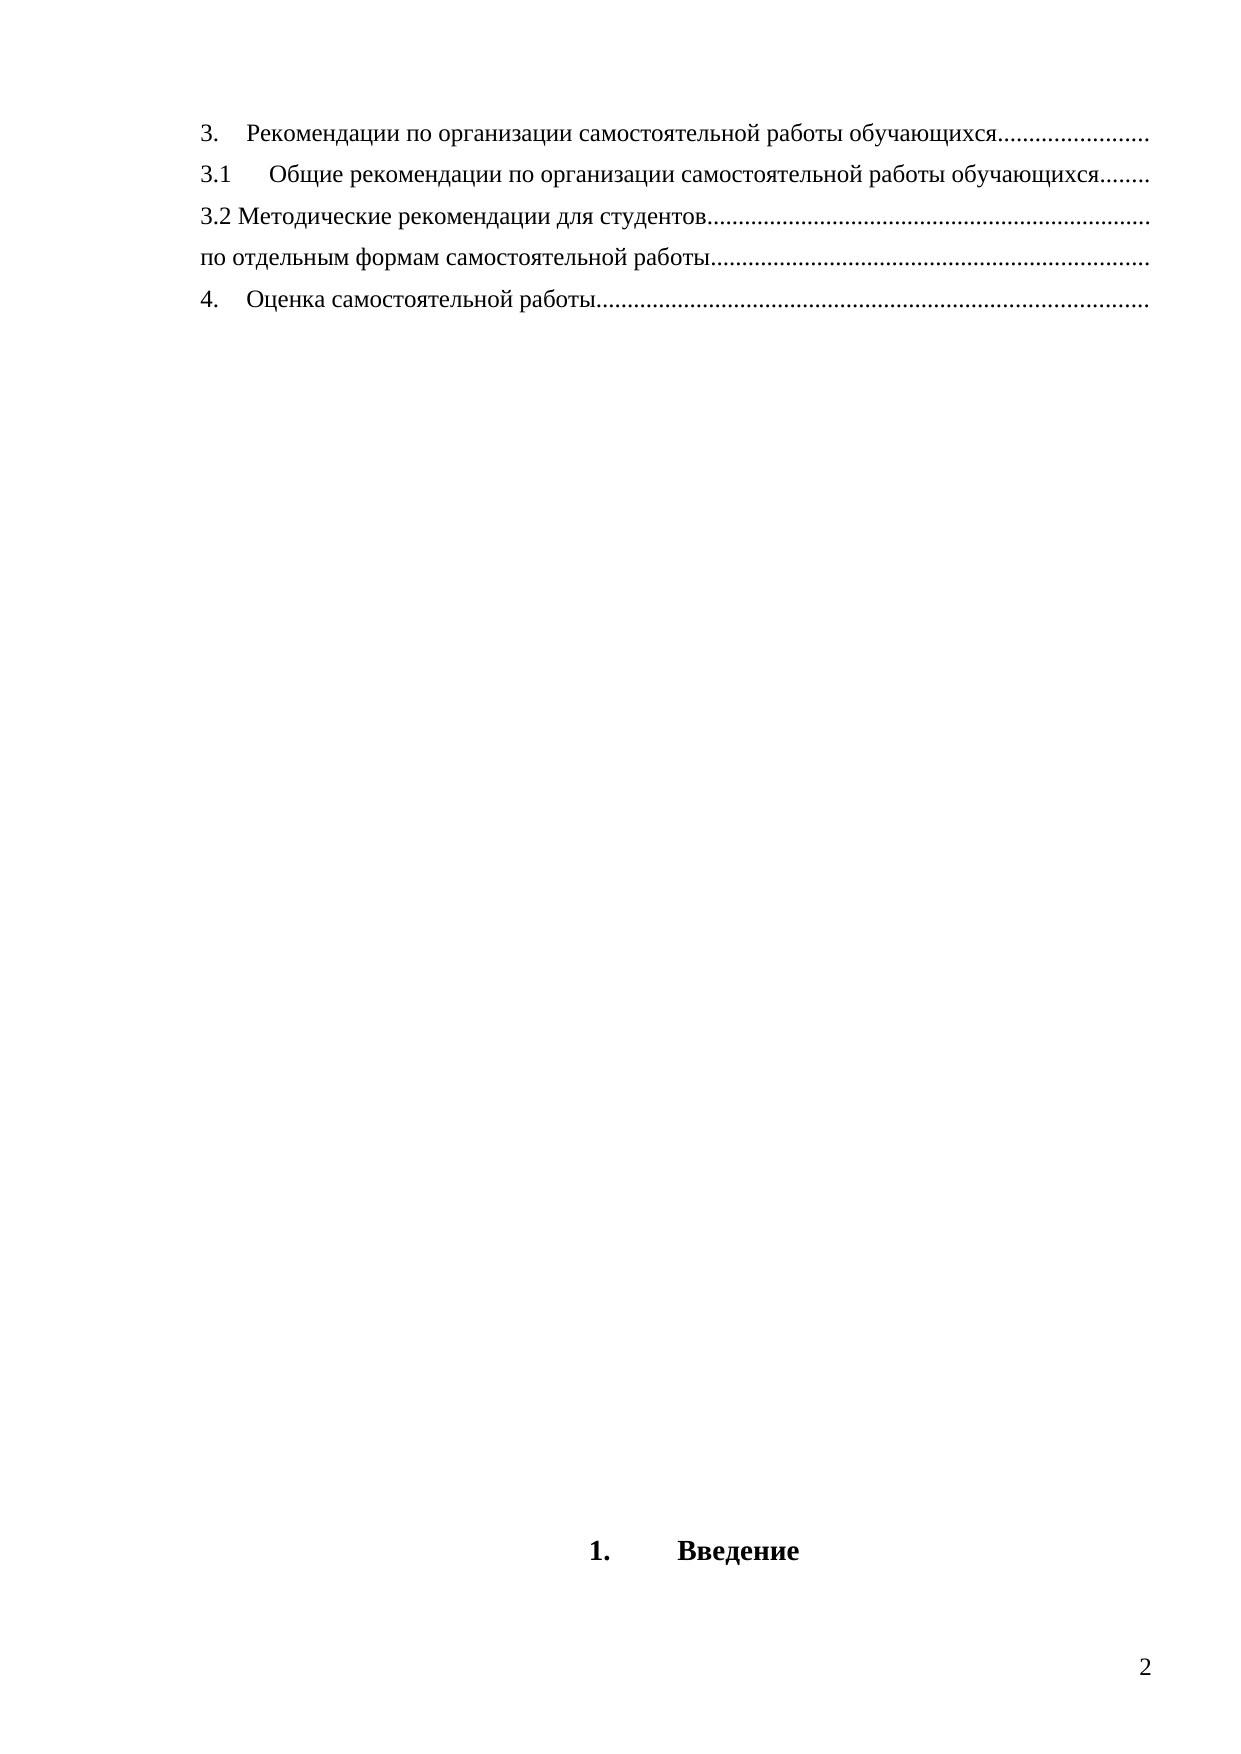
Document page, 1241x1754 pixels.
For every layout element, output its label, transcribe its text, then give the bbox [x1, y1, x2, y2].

text 3.2 Методические рекомендации для студентов [200, 201, 1152, 230]
text по отдельным формам самостоятельной работы [200, 242, 1152, 271]
text 4. Оценка самостоятельной работы [200, 284, 1152, 313]
text 3. Рекомендации по организации самостоятельной работы обучающихся [200, 118, 1152, 147]
text 1. Введение [177, 1533, 1152, 1566]
text 3.1 Общие рекомендации по организации самостоятельной работы обучающихся [200, 159, 1152, 188]
